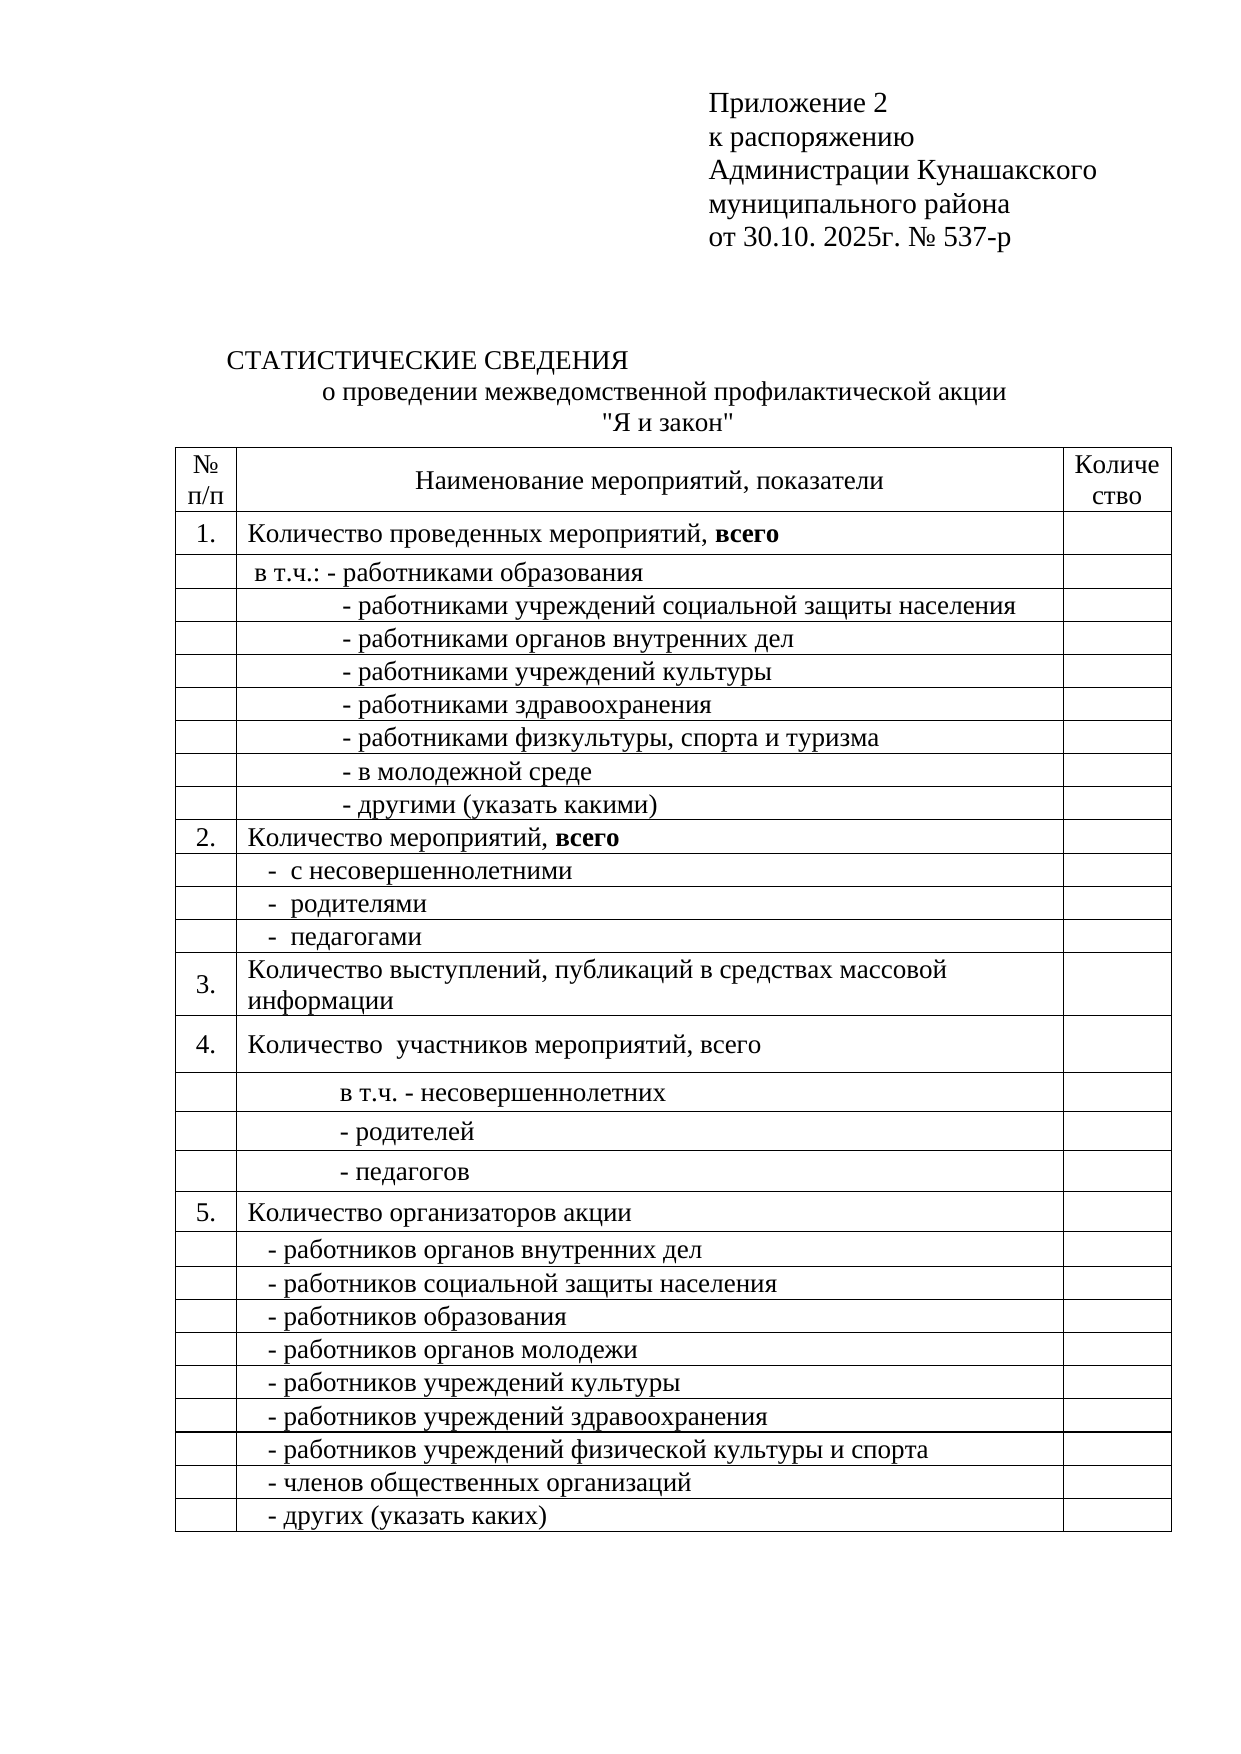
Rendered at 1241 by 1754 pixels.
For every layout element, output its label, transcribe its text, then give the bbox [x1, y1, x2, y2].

table_cell [176, 622, 236, 654]
table_cell [1064, 920, 1171, 952]
table_header Приложение 2 к распоряжению Администрации Кунашакского муниципального района от 30.10. 2025г. № 537-р [697, 85, 1133, 359]
table_cell [1064, 953, 1171, 1015]
table_cell 5. [176, 1192, 236, 1231]
table_cell [176, 655, 236, 687]
table_cell [176, 854, 236, 886]
table_cell [176, 1112, 236, 1150]
table_cell [1064, 655, 1171, 687]
table_cell [176, 754, 236, 786]
table_cell - в молодежной среде [237, 754, 1063, 786]
table_cell - членов общественных организаций [237, 1466, 1063, 1498]
table_cell [1064, 1466, 1171, 1498]
table_cell - работниками физкультуры, спорта и туризма [237, 721, 1063, 753]
table_cell - работников социальной защиты населения [237, 1267, 1063, 1299]
table_cell - педагогов [237, 1151, 1063, 1191]
table_header Наименование мероприятий, показатели [237, 448, 1063, 511]
table_header № п/п [176, 448, 236, 511]
table_cell - работниками учреждений социальной защиты населения [237, 589, 1063, 621]
table_cell [1064, 1151, 1171, 1191]
table_cell [176, 1333, 236, 1365]
table_cell [176, 1466, 236, 1498]
table_cell - работниками органов внутренних дел [237, 622, 1063, 654]
table_header Количество [1064, 448, 1171, 511]
table_cell 2. [176, 820, 236, 852]
table_cell [176, 1300, 236, 1332]
table_cell - работников образования [237, 1300, 1063, 1332]
table_cell [176, 1399, 236, 1431]
table_cell [1064, 512, 1171, 554]
table_cell [1064, 1433, 1171, 1464]
table_cell [1064, 721, 1171, 753]
table_cell - работниками учреждений культуры [237, 655, 1063, 687]
table_cell - родителями [237, 887, 1063, 919]
table_cell [176, 887, 236, 919]
text "Я и закон" [171, 406, 1158, 438]
table_cell Количество организаторов акции [237, 1192, 1063, 1231]
table_cell [1064, 1073, 1171, 1111]
table_cell [1064, 1112, 1171, 1150]
table_cell [1064, 622, 1171, 654]
table_cell [1064, 854, 1171, 886]
table_cell Количество участников мероприятий, всего [237, 1016, 1063, 1072]
table_cell [1064, 820, 1171, 852]
table_cell - других (указать каких) [237, 1499, 1063, 1531]
table_cell 4. [176, 1016, 236, 1072]
table_cell [176, 1499, 236, 1531]
text Статистические сведения [177, 344, 1152, 375]
table_cell [176, 920, 236, 952]
table_cell - работниками здравоохранения [237, 688, 1063, 720]
table_cell Количество выступлений, публикаций в средствах массовой информации [237, 953, 1063, 1015]
table_cell [1064, 1399, 1171, 1431]
table_cell [1064, 555, 1171, 587]
table_cell [176, 555, 236, 587]
table_cell Количество проведенных мероприятий, всего [237, 512, 1063, 554]
table_cell - родителей [237, 1112, 1063, 1150]
table_cell [1064, 887, 1171, 919]
table_cell 3. [176, 953, 236, 1015]
table_cell [1064, 1499, 1171, 1531]
table_cell в т.ч.: - работниками образования [237, 555, 1063, 587]
table_cell [176, 721, 236, 753]
table_cell - работников учреждений физической культуры и спорта [237, 1433, 1063, 1464]
table_cell [176, 589, 236, 621]
table_cell [1064, 589, 1171, 621]
table_cell [1064, 754, 1171, 786]
table_cell [1064, 787, 1171, 819]
table_cell - работников органов внутренних дел [237, 1232, 1063, 1266]
table_cell [176, 1267, 236, 1299]
table_cell - работников учреждений здравоохранения [237, 1399, 1063, 1431]
table_cell [1064, 1232, 1171, 1266]
table_cell [176, 1073, 236, 1111]
table_cell [1064, 1016, 1171, 1072]
table_cell в т.ч. - несовершеннолетних [237, 1073, 1063, 1111]
table_cell [1064, 1366, 1171, 1398]
table_cell 1. [176, 512, 236, 554]
table_cell - педагогами [237, 920, 1063, 952]
table_cell - работников учреждений культуры [237, 1366, 1063, 1398]
table_cell [1064, 1300, 1171, 1332]
table_cell - другими (указать какими) [237, 787, 1063, 819]
text о проведении межведомственной профилактической акции [171, 375, 1158, 406]
table_cell - работников органов молодежи [237, 1333, 1063, 1365]
table_cell [176, 1433, 236, 1464]
table_cell [1064, 1267, 1171, 1299]
table_cell [1064, 1333, 1171, 1365]
table_cell [176, 1366, 236, 1398]
table_cell [1064, 688, 1171, 720]
table_cell - с несовершеннолетними [237, 854, 1063, 886]
table_cell [176, 688, 236, 720]
table_cell [1064, 1192, 1171, 1231]
table_cell [176, 787, 236, 819]
table_cell [176, 1232, 236, 1266]
table_cell Количество мероприятий, всего [237, 820, 1063, 852]
table_cell [176, 1151, 236, 1191]
